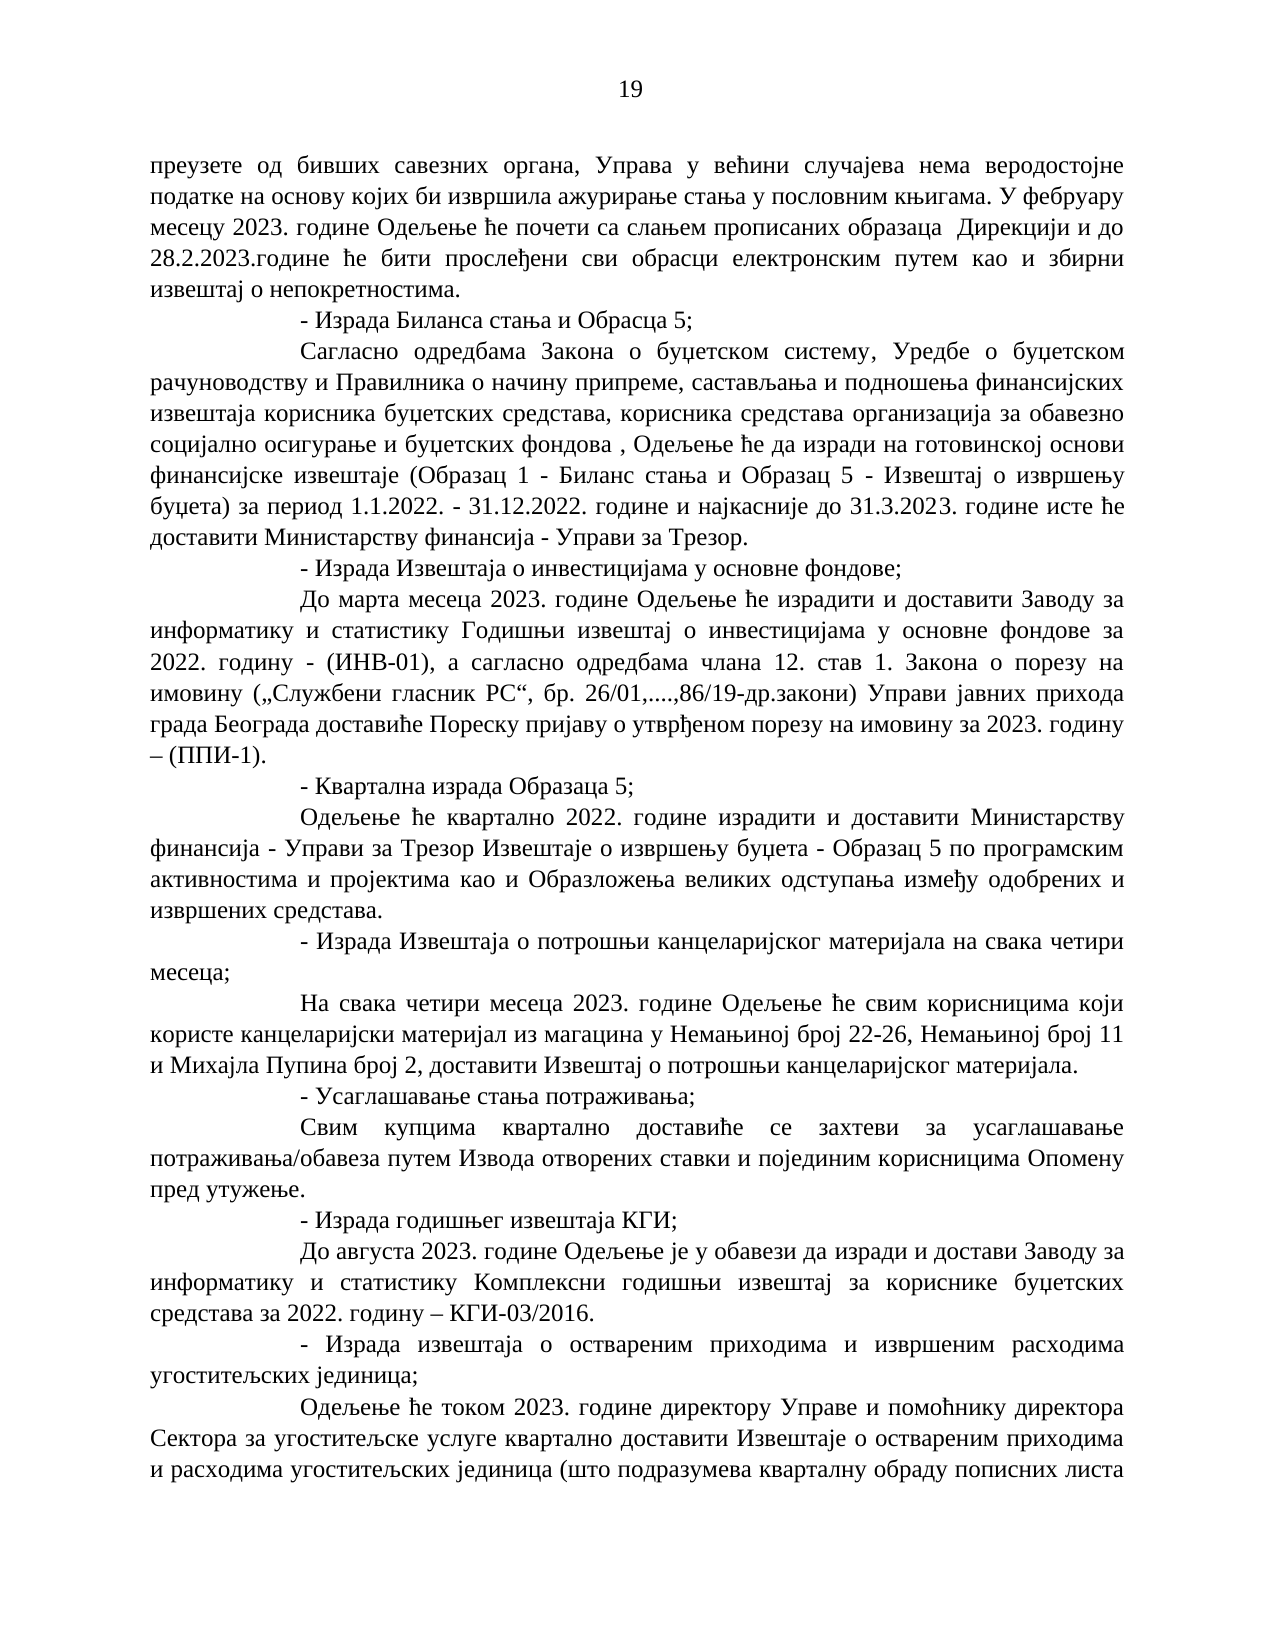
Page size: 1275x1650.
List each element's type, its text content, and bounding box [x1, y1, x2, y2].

text - Квартална израда Образаца 5; [150, 771, 1125, 799]
text До августа 2023. године Одељење је у обавези да изради и достави Заводу за информатику и статистику Комплексни годишњи извештај за кориснике буџетских средстава за 2022. годину – КГИ-03/2016. [150, 1236, 1125, 1327]
text - Усаглашавање стања потраживања; [150, 1081, 1125, 1110]
text На свака четири месеца 2023. године Одељење ће свим корисницима који користе канцеларијски материјал из магацина у Немањиној број 22-26, Немањиној број 11 и Михајла Пупина број 2, доставити Извештај о потрошњи канцеларијског материјала. [150, 988, 1125, 1079]
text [150, 1392, 1125, 1482]
text - Израда извештаја о оствареним приходима и извршеним расходима угоститељских јединица; [150, 1329, 1125, 1389]
text Свим купцима квартално доставиће се захтеви за усаглашавање потраживања/обавеза путем Извода отворених ставки и појединим корисницима Опомену пред утужење. [150, 1112, 1125, 1203]
text До марта месеца 2023. године Одељење ће израдити и доставити Заводу за информатику и статистику Годишњи извештај о инвестицијама у основне фондове за 2022. годину - (ИНВ-01), а сагласно одредбама члана 12. став 1. Закона о порезу на имовину („Службени гласник РС“, бр. 26/01,....,86/19-др.закони) Управи јавних прихода града Београда доставиће Пореску пријаву о утврђеном порезу на имовину за 2023. годину – (ППИ-1). [150, 584, 1125, 768]
text - Израда Биланса стања и Обрасца 5; [150, 305, 1125, 334]
text Одељење ће квартално 2022. године израдити и доставити Министарству финансија - Управи за Трезор Извештаје о извршењу буџета - Образац 5 по програмским активностима и пројектима као и Образложења великих одступања између одобрених и извршених средстава. [150, 802, 1125, 924]
text Сагласно одредбама Закона о буџетском систему, Уредбе о буџетском рачуноводству и Правилника о начину припреме, састављања и подношења финансијских извештаја корисника буџетских средстава, корисника средстава организација за обавезно социјално осигурање и буџетских фондова , Одељење ће да изради на готовинској основи финансијске извештаје (Образац 1 - Биланс стања и Образац 5 - Извештај о извршењу буџета) за период 1.1.2022. - 31.12.2022. године и најкасније до 31.3.2023. године исте ће доставити Министарству финансија - Управи за Трезор. [150, 336, 1125, 551]
text - Израда годишњег извештаја КГИ; [150, 1205, 1125, 1234]
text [150, 150, 1125, 303]
text - Израда Извештаја о инвестицијама у основне фондове; [150, 553, 1125, 582]
text - Израда Извештаја о потрошњи канцеларијског материјала на свака четири месеца; [150, 926, 1125, 986]
